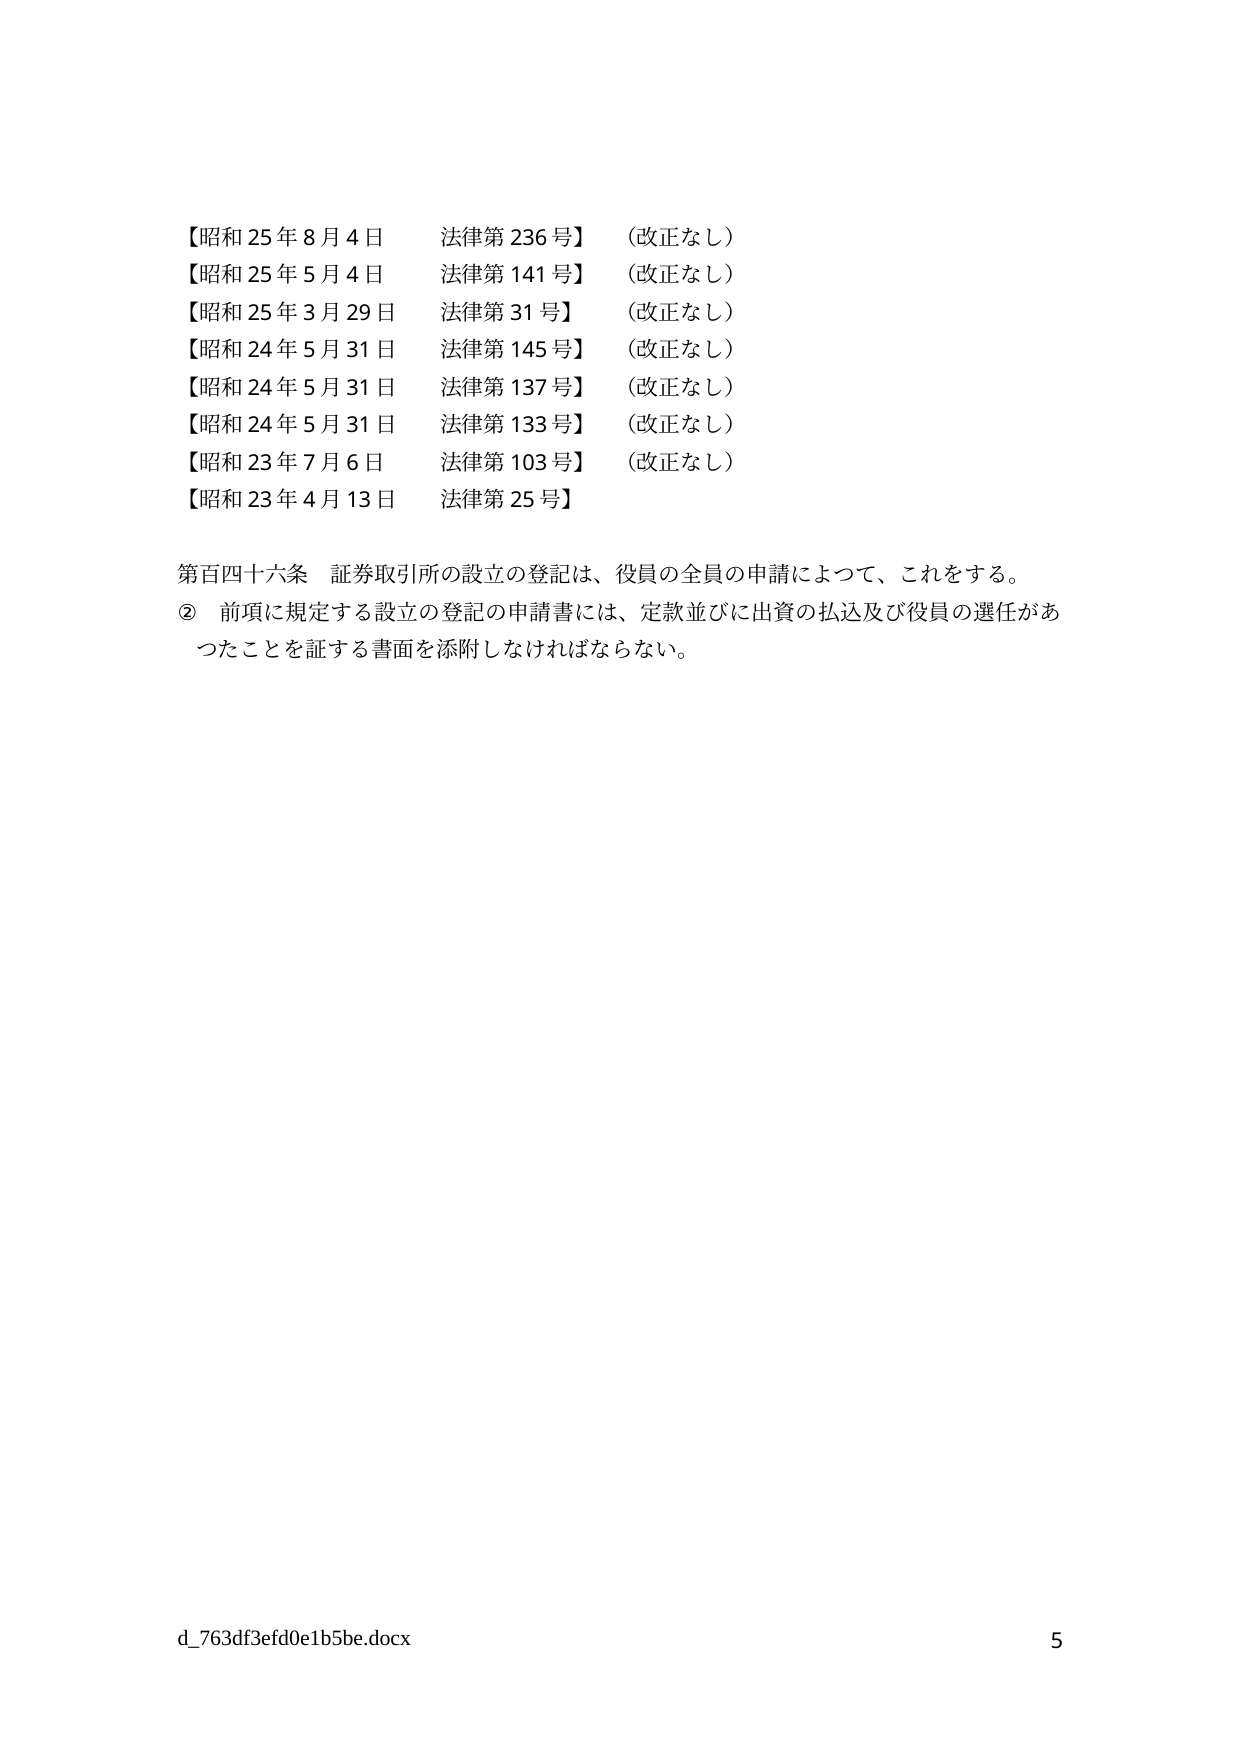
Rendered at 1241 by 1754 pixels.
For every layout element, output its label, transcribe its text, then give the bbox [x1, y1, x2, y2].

text 【昭和24年5月31日 法律第145号】 （改正なし） [177, 329, 1063, 367]
text 【昭和23年7月6日 法律第103号】 （改正なし） [177, 442, 1063, 479]
text 【昭和23年4月13日 法律第25号】 [177, 479, 1063, 517]
text ② 前項に規定する設立の登記の申請書には、定款並びに出資の払込及び役員の選任があつたことを証する書面を添附しなければならない。 [177, 592, 1063, 667]
text 【昭和25年3月29日 法律第31号】 （改正なし） [177, 292, 1063, 329]
text 第百四十六条 証券取引所の設立の登記は、役員の全員の申請によつて、これをする。 [177, 554, 1063, 592]
text 【昭和25年8月4日 法律第236号】 （改正なし） [177, 217, 1063, 254]
text 【昭和24年5月31日 法律第137号】 （改正なし） [177, 367, 1063, 404]
text 【昭和25年5月4日 法律第141号】 （改正なし） [177, 254, 1063, 292]
text 【昭和24年5月31日 法律第133号】 （改正なし） [177, 404, 1063, 442]
